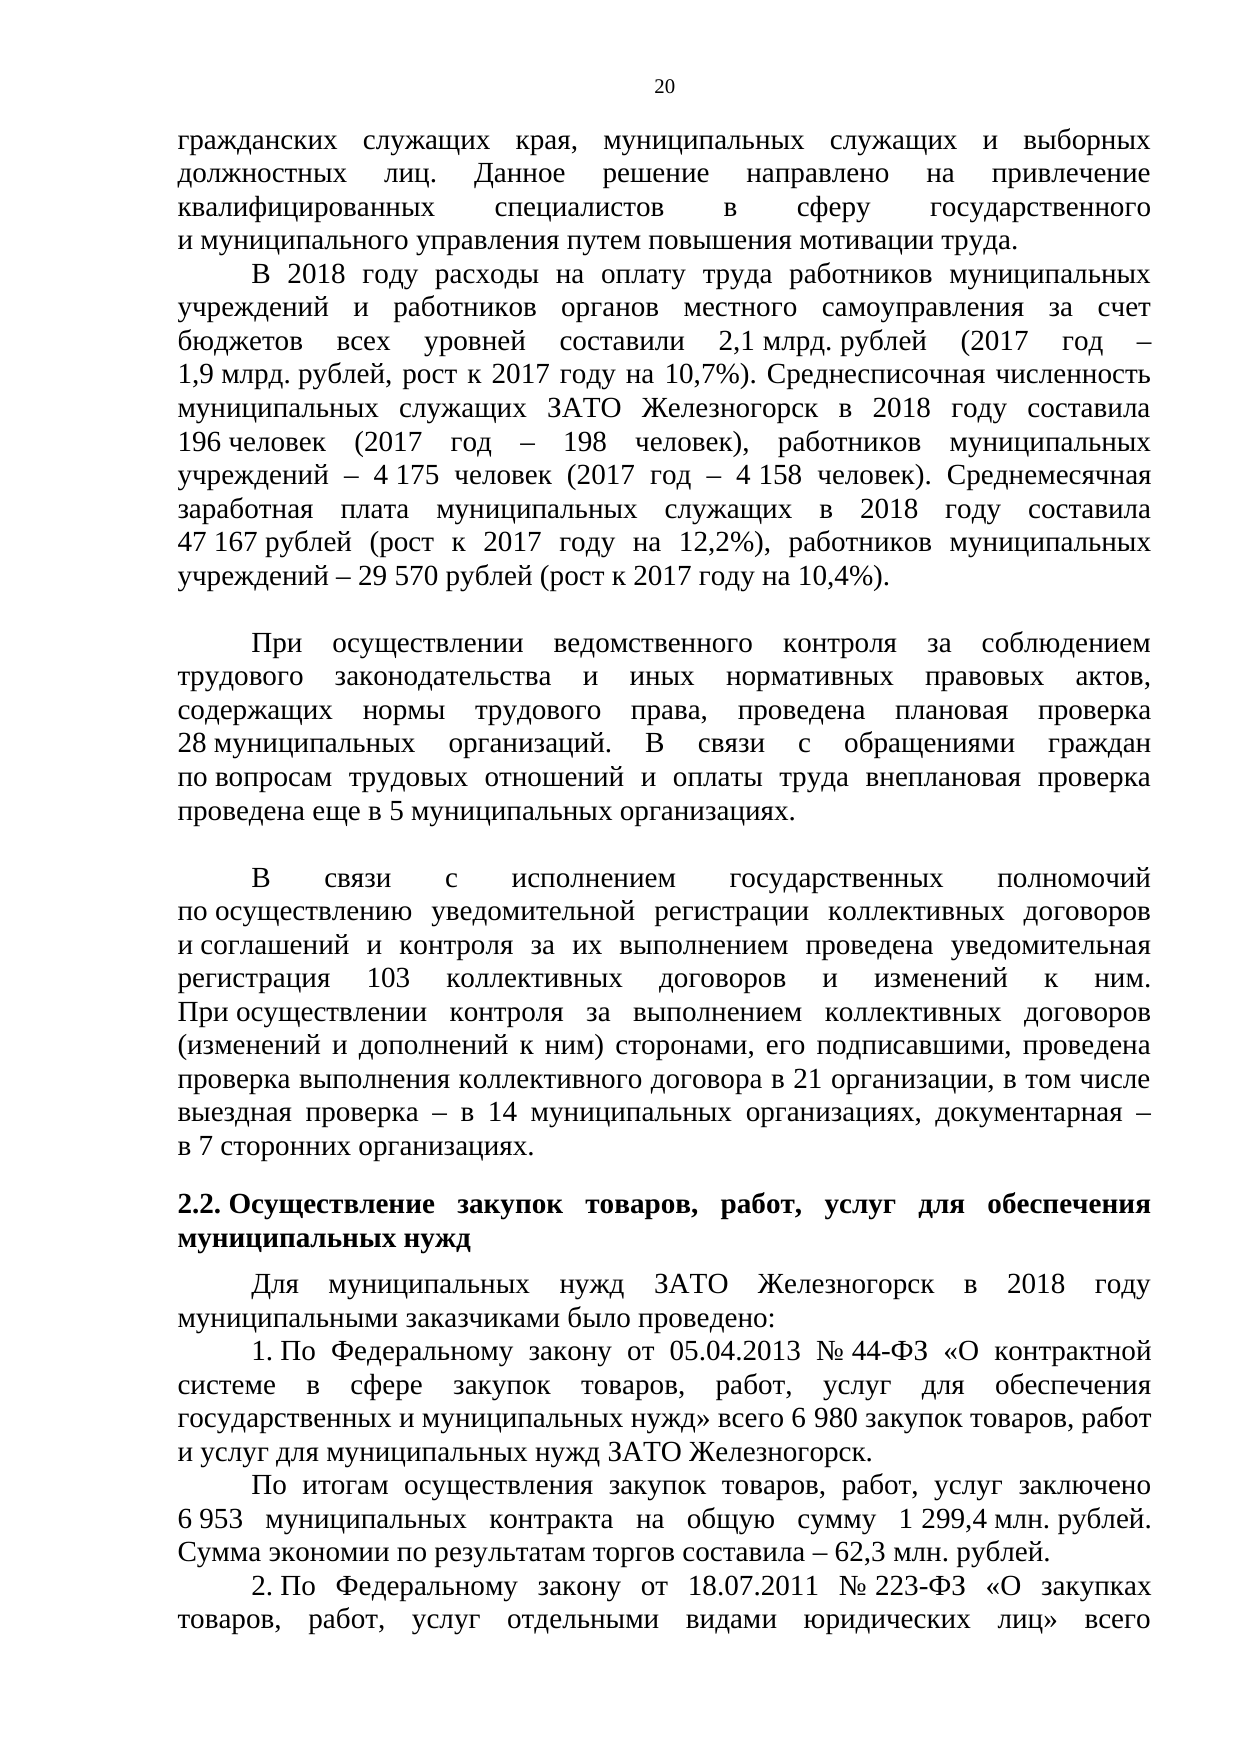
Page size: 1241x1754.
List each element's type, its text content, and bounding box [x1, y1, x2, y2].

text В 2018 году расходы на оплату труда работников муниципальных учреждений и работников органов местного самоуправления за счет бюджетов всех уровней составили 2,1 млрд. рублей (2017 год – 1,9 млрд. рублей, рост к 2017 году на 10,7%). Среднесписочная численность муниципальных служащих ЗАТО Железногорск в 2018 году составила 196 человек (2017 год – 198 человек), работников муниципальных учреждений – 4 175 человек (2017 год – 4 158 человек). Среднемесячная заработная плата муниципальных служащих в 2018 году составила 47 167 рублей (рост к 2017 году на 12,2%), работников муниципальных учреждений – 29 570 рублей (рост к 2017 году на 10,4%). [177, 256, 1152, 591]
text В связи с исполнением государственных полномочий по осуществлению уведомительной регистрации коллективных договоров и соглашений и контроля за их выполнением проведена уведомительная регистрация 103 коллективных договоров и изменений к ним. При осуществлении контроля за выполнением коллективных договоров (изменений и дополнений к ним) сторонами, его подписавшими, проведена проверка выполнения коллективного договора в 21 организации, в том числе выездная проверка – в 14 муниципальных организациях, документарная – в 7 сторонних организациях. [177, 860, 1152, 1162]
text По итогам осуществления закупок товаров, работ, услуг заключено 6 953 муниципальных контракта на общую сумму 1 299,4 млн. рублей. Сумма экономии по результатам торгов составила – 62,3 млн. рублей. [177, 1467, 1152, 1568]
text При осуществлении ведомственного контроля за соблюдением трудового законодательства и иных нормативных правовых актов, содержащих нормы трудового права, проведена плановая проверка 28 муниципальных организаций. В связи с обращениями граждан по вопросам трудовых отношений и оплаты труда внеплановая проверка проведена еще в 5 муниципальных организациях. [177, 625, 1152, 826]
text 1. По Федеральному закону от 05.04.2013 № 44-ФЗ «О контрактной системе в сфере закупок товаров, работ, услуг для обеспечения государственных и муниципальных нужд» всего 6 980 закупок товаров, работ и услуг для муниципальных нужд ЗАТО Железногорск. [177, 1333, 1152, 1467]
text Для муниципальных нужд ЗАТО Железногорск в 2018 году муниципальными заказчиками было проведено: [177, 1266, 1152, 1333]
subtitle 2.2. Осуществление закупок товаров, работ, услуг для обеспечения муниципальных нужд [177, 1187, 1152, 1254]
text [177, 122, 1152, 256]
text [177, 1568, 1152, 1635]
